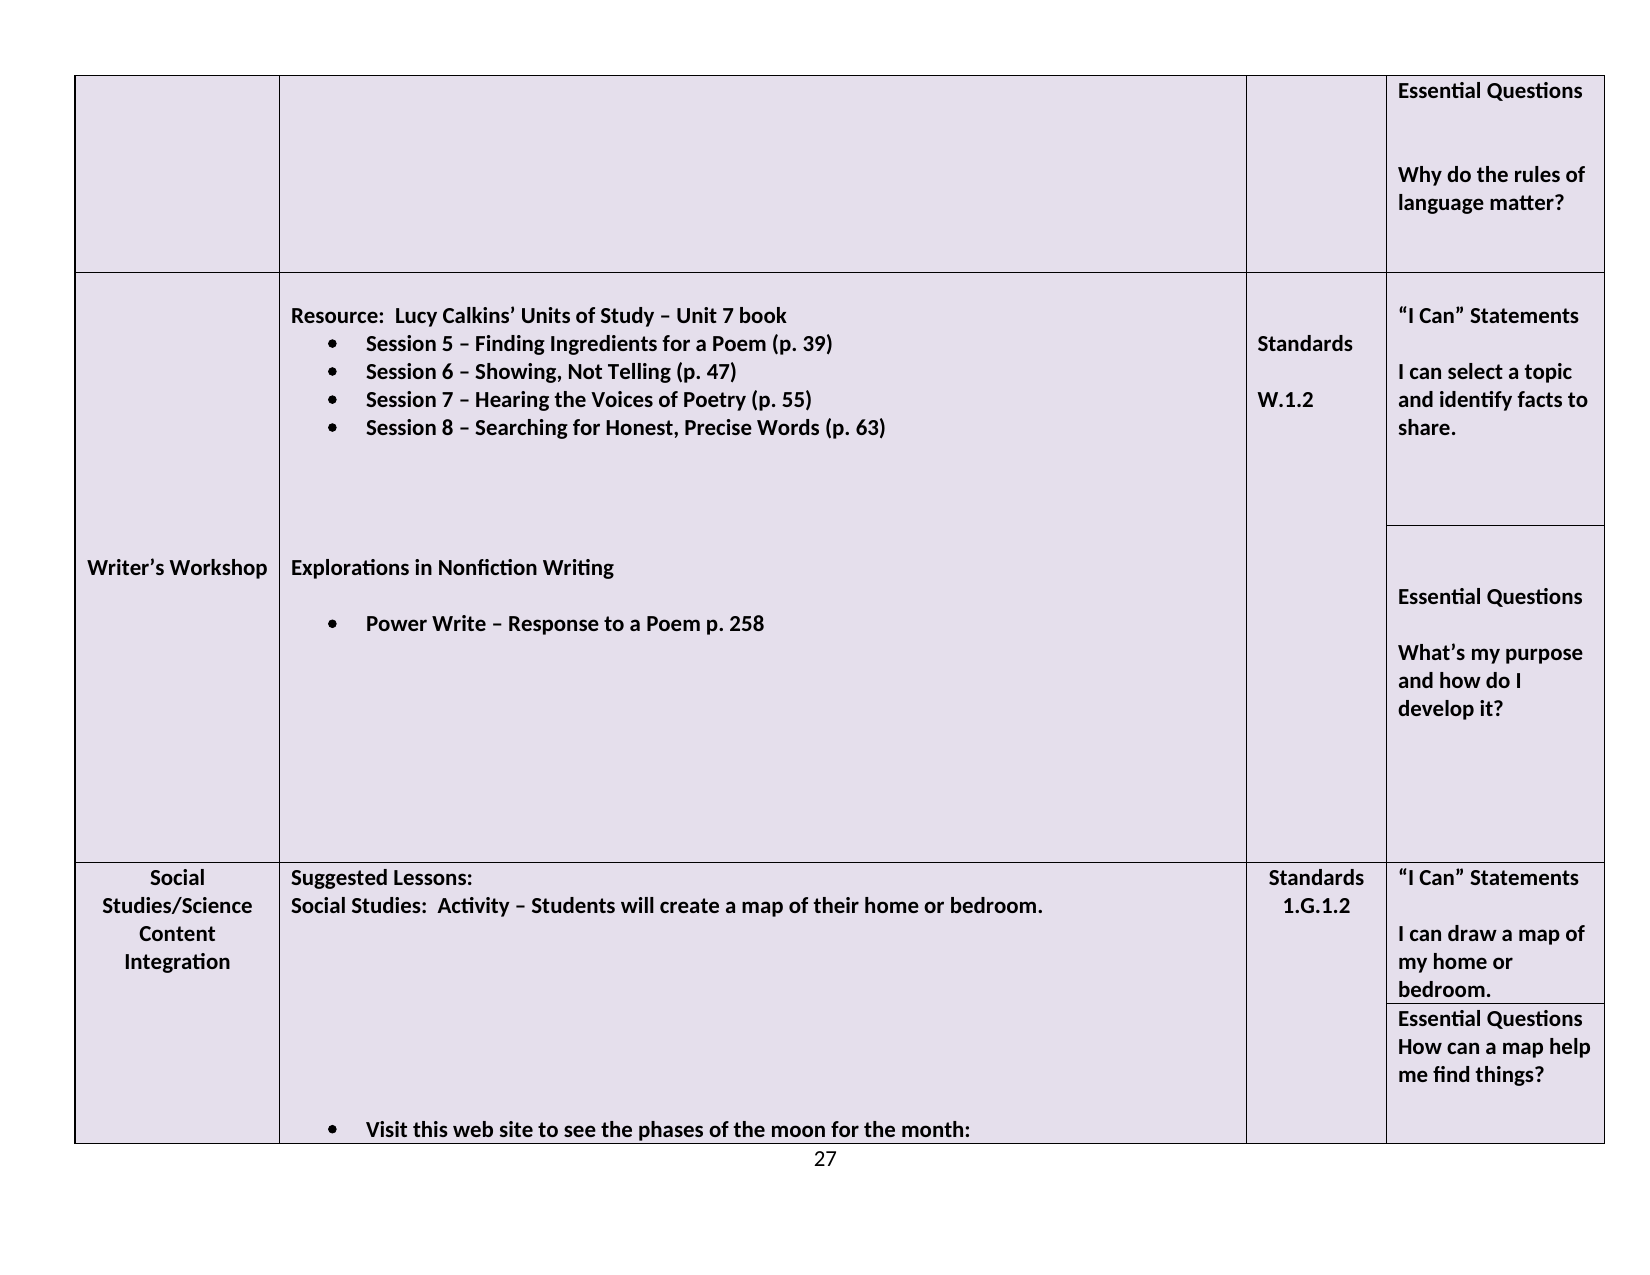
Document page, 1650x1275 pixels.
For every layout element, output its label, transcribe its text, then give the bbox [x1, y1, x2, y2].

table_cell Suggested Lessons: Social Studies: Activity – Students will create a map of their home or bedroom. Visit this web site to see the phases of the moon for the month: http://stardate.org/nightsky/moon Compare their recordings to what is listed on the calendar. Students record the phase of the moon sometime this week. [280, 863, 1246, 1143]
table_cell Standards 1.G.1.2 [1247, 863, 1386, 1143]
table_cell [280, 76, 1246, 272]
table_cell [1387, 1004, 1604, 1143]
table_cell “I Can” Statements I can draw a map of my home or bedroom. [1387, 863, 1604, 1003]
table_cell Standards W.1.2 [1247, 273, 1386, 862]
table_cell Essential Questions What’s my purpose and how do I develop it? [1387, 526, 1604, 862]
table_cell Social Studies/Science Content Integration [76, 863, 279, 1143]
table_cell Essential Questions Why do the rules of language matter? [1387, 76, 1604, 272]
table_cell Resource: Lucy Calkins’ Units of Study – Unit 7 book Session 5 – Finding Ingredients for a Poem (p. 39) Session 6 – Showing, Not Telling (p. 47) Session 7 – Hearing the Voices of Poetry (p. 55) Session 8 – Searching for Honest, Precise Words (p. 63) Explorations in Nonfiction Writing Power Write – Response to a Poem p. 258 [280, 273, 1246, 862]
table_cell Writer’s Workshop [76, 273, 279, 862]
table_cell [1247, 76, 1386, 272]
table_cell “I Can” Statements I can select a topic and identify facts to share. [1387, 273, 1604, 525]
